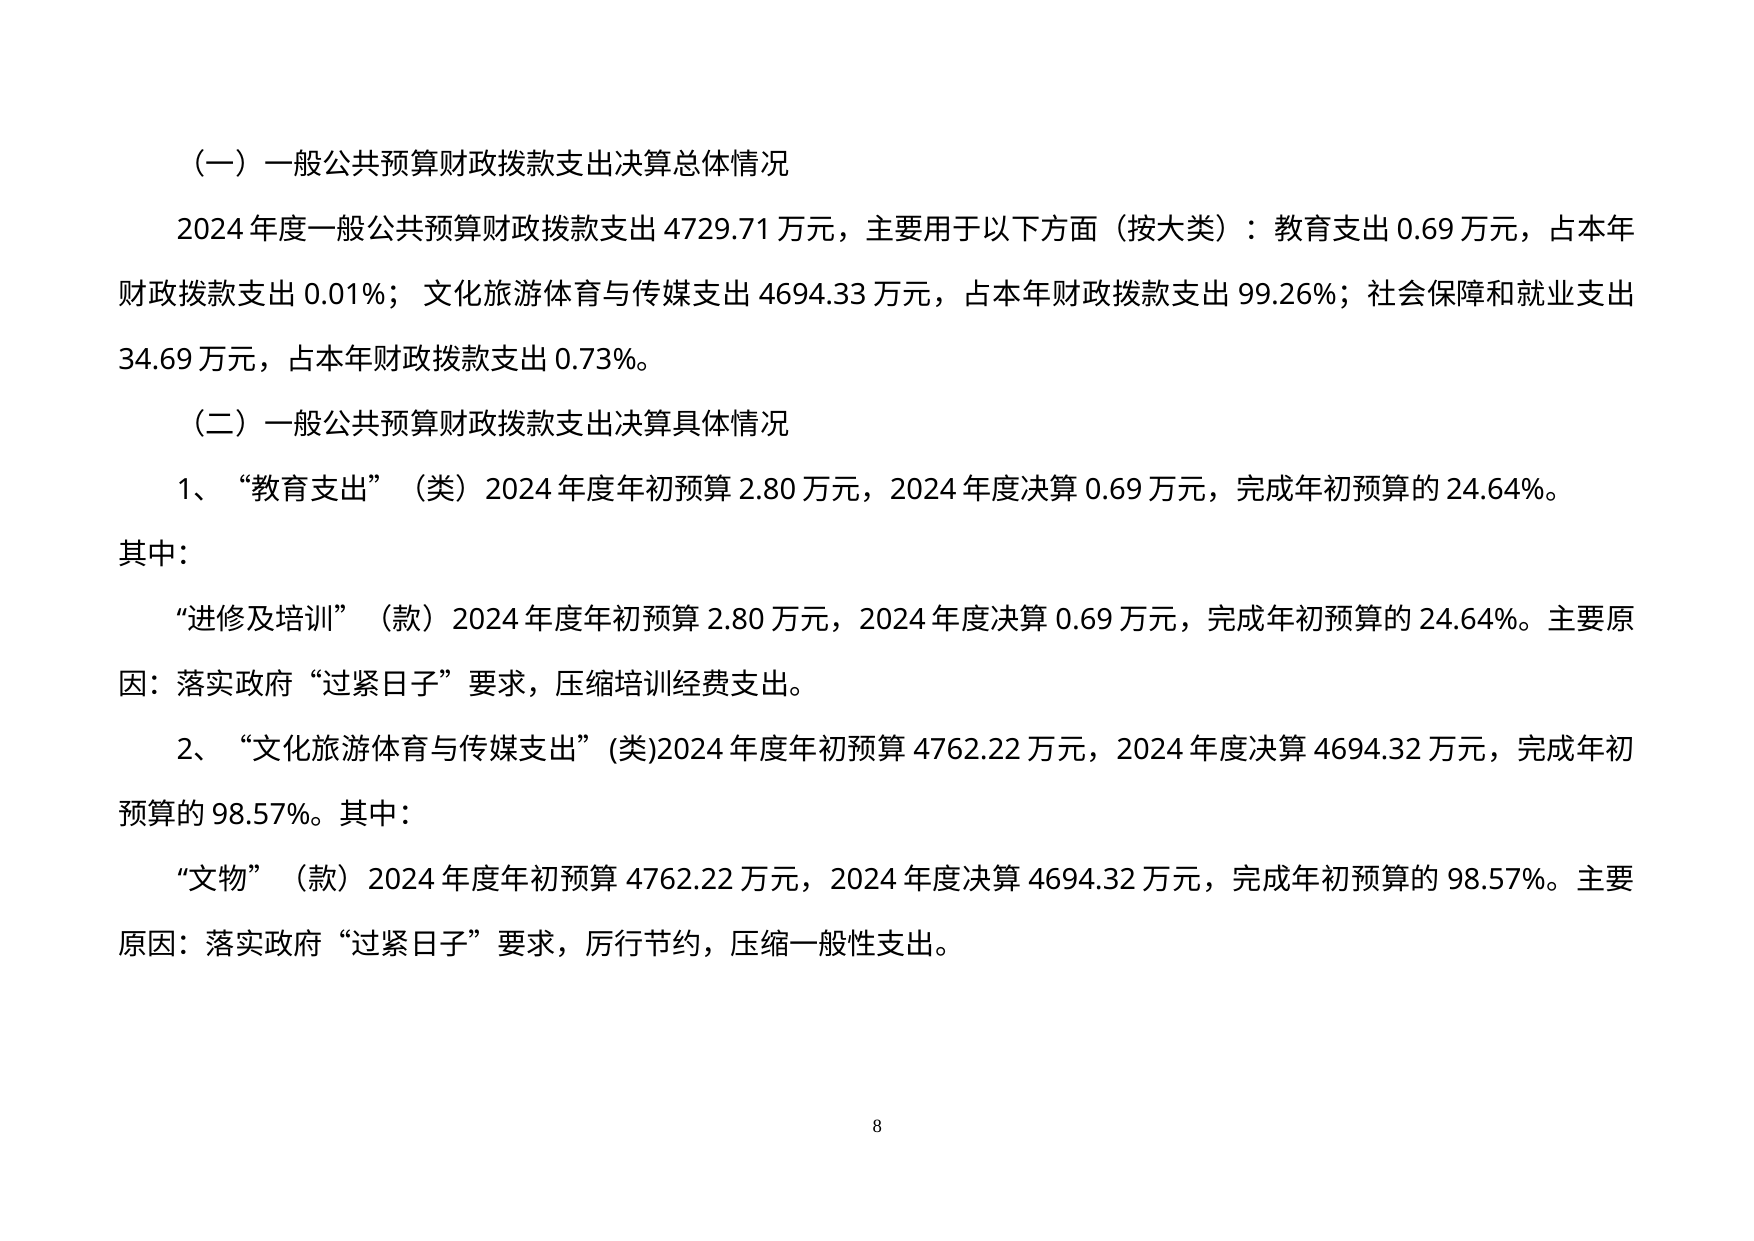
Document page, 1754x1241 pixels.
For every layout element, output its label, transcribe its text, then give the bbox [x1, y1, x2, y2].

text （一）一般公共预算财政拨款支出决算总体情况 [118, 129, 1636, 194]
text 1、“教育支出”（类）2024年度年初预算2.80万元，2024年度决算0.69万元，完成年初预算的24.64%。 [118, 454, 1636, 519]
text （二）一般公共预算财政拨款支出决算具体情况 [118, 389, 1636, 454]
text 2024年度一般公共预算财政拨款支出4729.71万元，主要用于以下方面（按大类）：教育支出0.69万元，占本年财政拨款支出0.01%； 文化旅游体育与传媒支出4694.33万元，占本年财政拨款支出99.26%；社会保障和就业支出34.69万元，占本年财政拨款支出0.73%。 [118, 194, 1636, 389]
text 其中： [118, 519, 1636, 584]
text 2、“文化旅游体育与传媒支出”(类)2024年度年初预算4762.22万元，2024年度决算4694.32万元，完成年初预算的98.57%。其中： [118, 714, 1636, 844]
text “文物”（款）2024年度年初预算4762.22万元，2024年度决算4694.32万元，完成年初预算的98.57%。主要原因：落实政府“过紧日子”要求，厉行节约，压缩一般性支出。 [118, 844, 1636, 974]
text “进修及培训”（款）2024年度年初预算2.80万元，2024年度决算0.69万元，完成年初预算的24.64%。主要原因：落实政府“过紧日子”要求，压缩培训经费支出。 [118, 584, 1636, 714]
